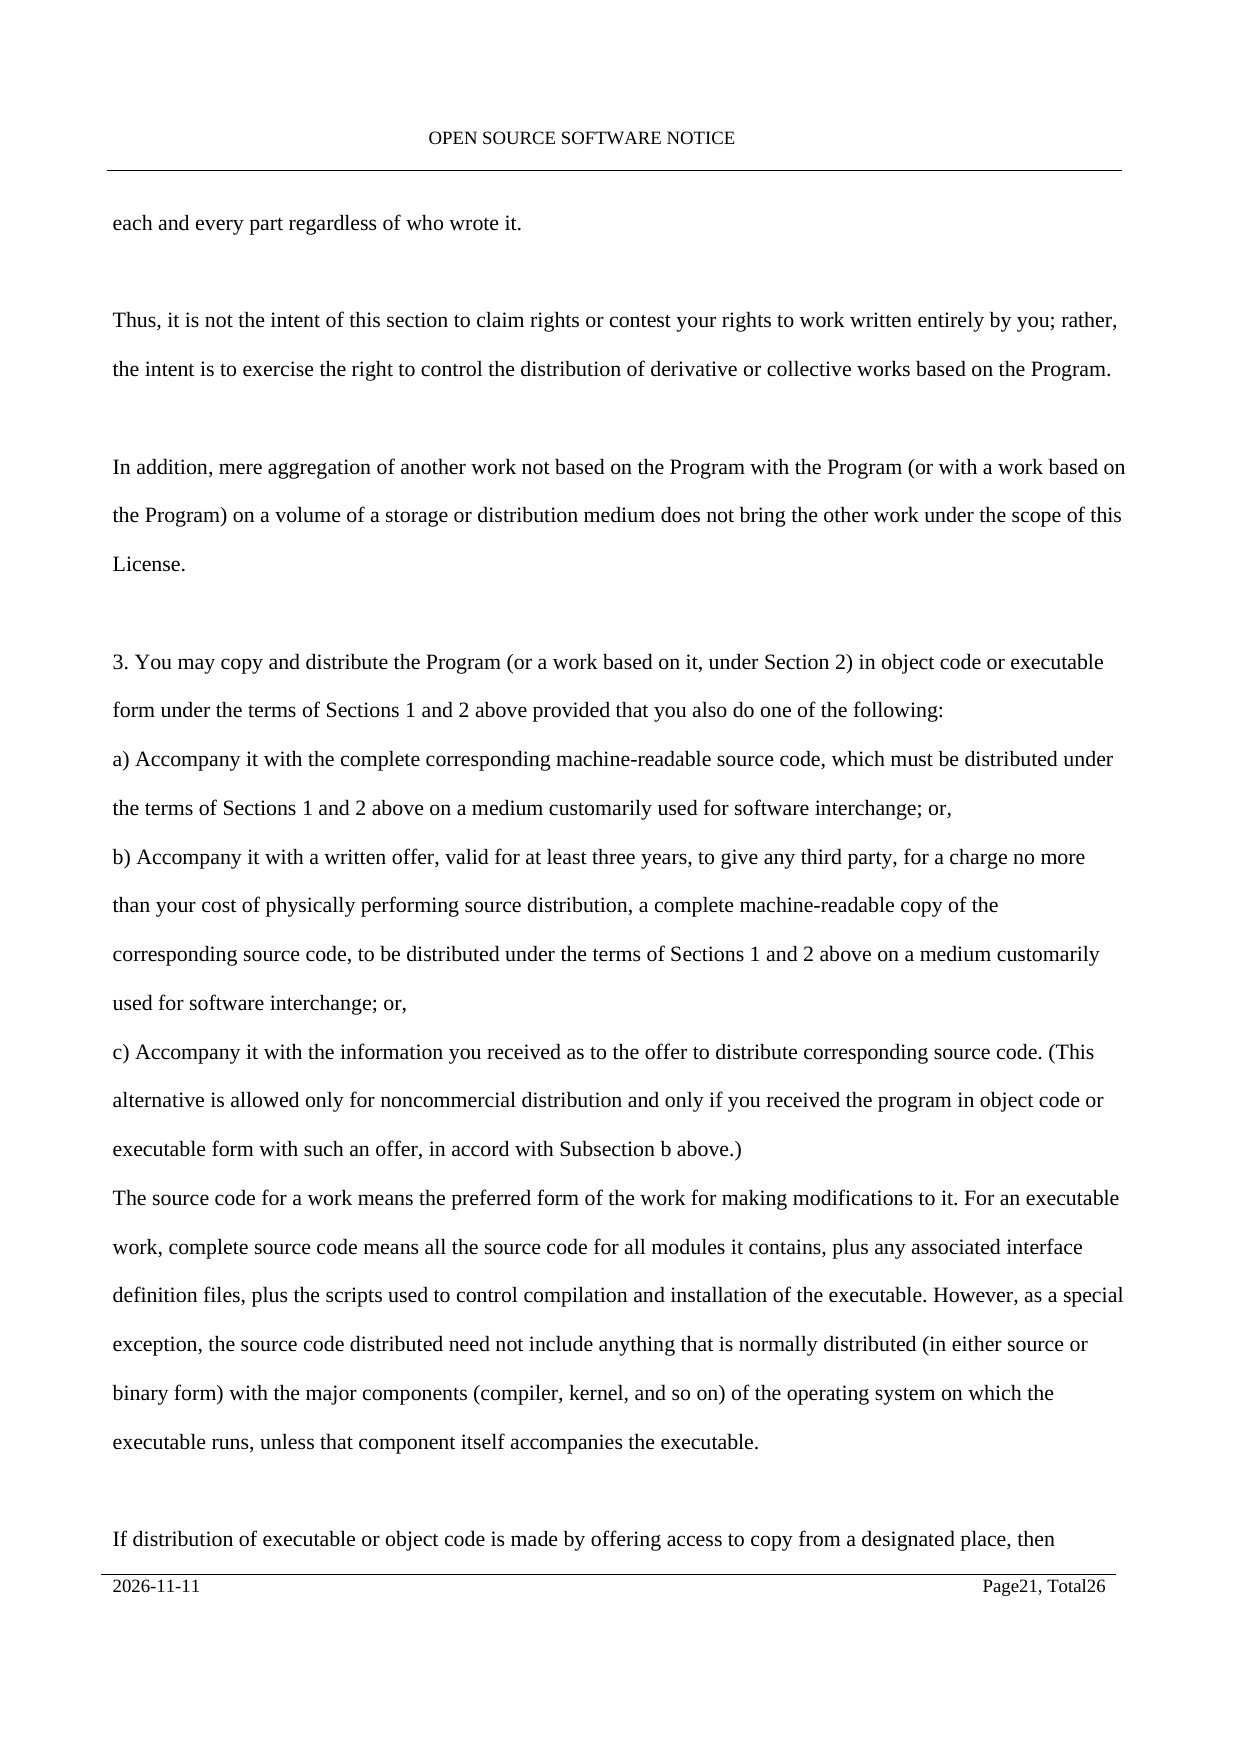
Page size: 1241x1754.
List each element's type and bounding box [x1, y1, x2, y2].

text [112, 206, 1128, 1555]
